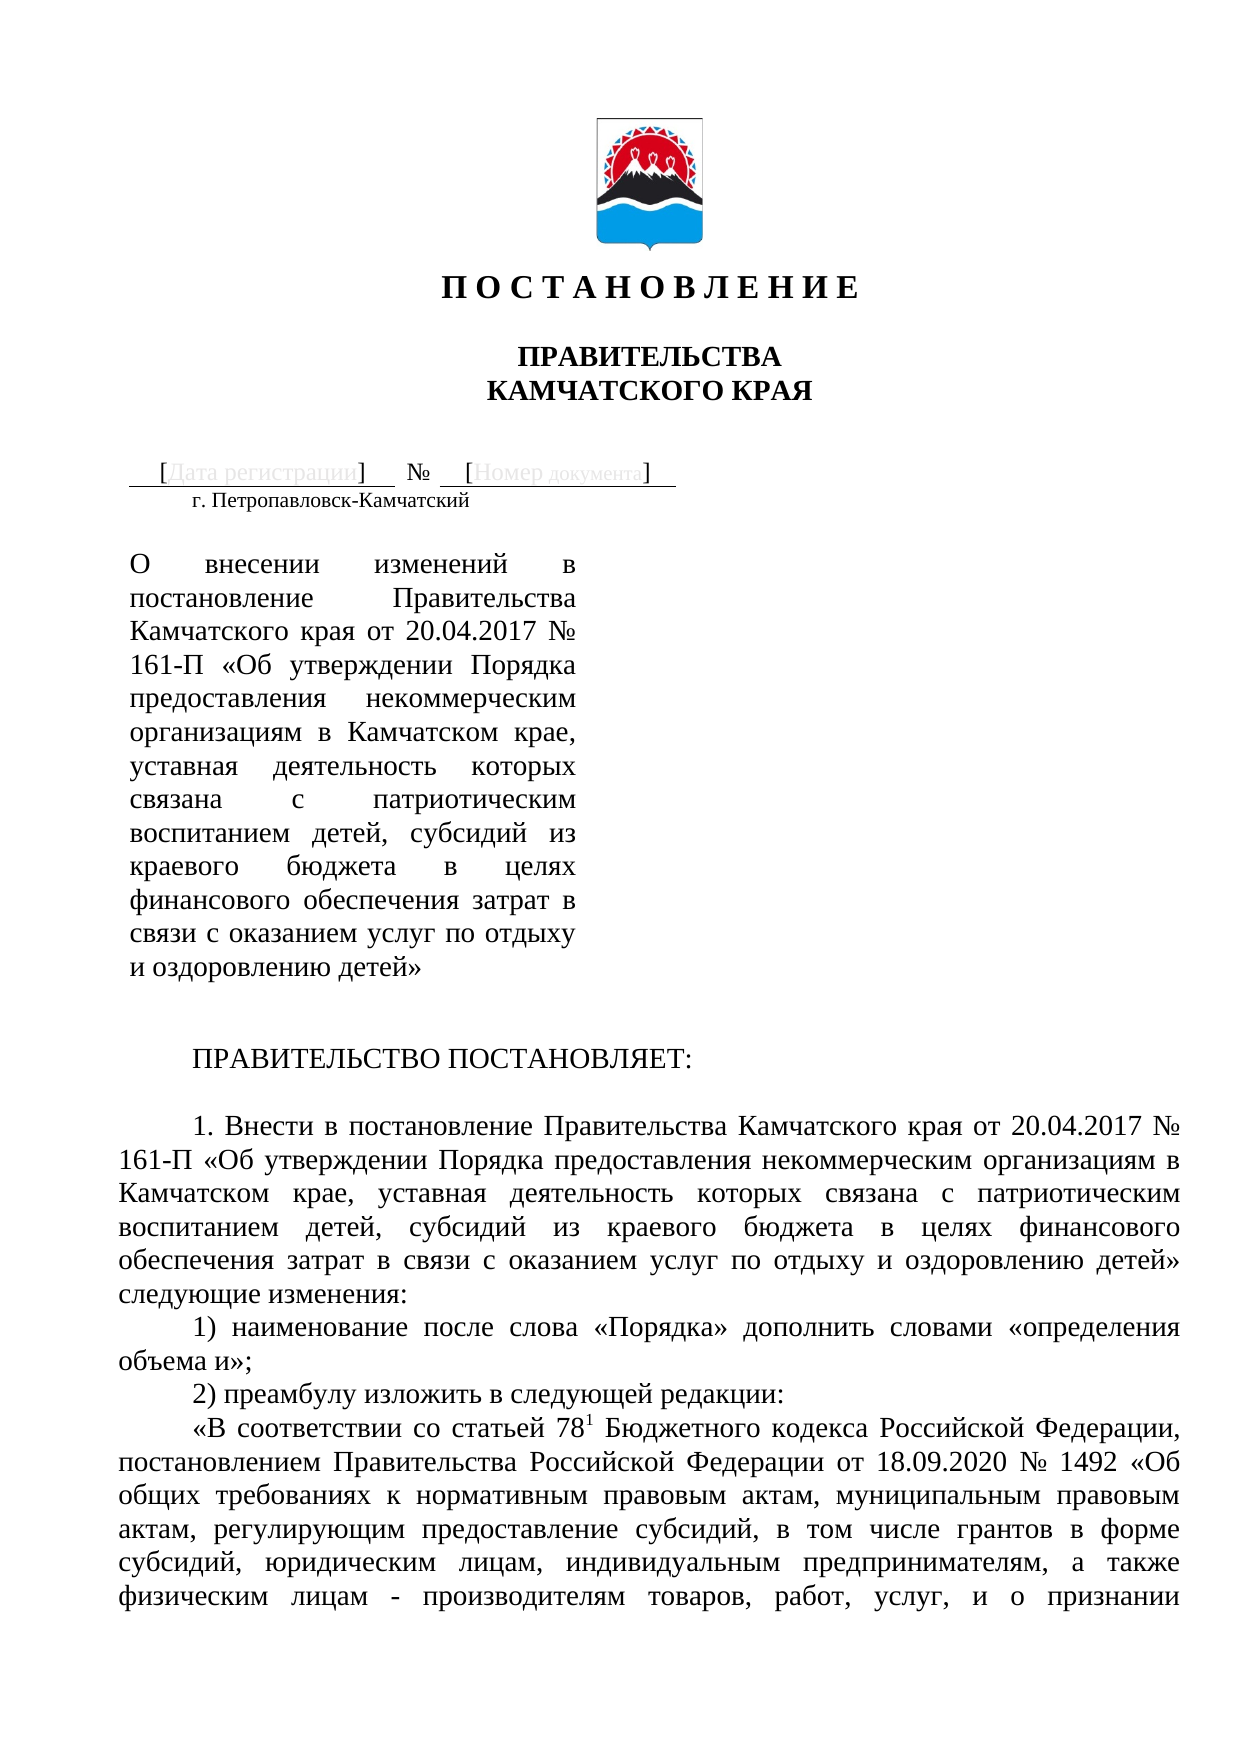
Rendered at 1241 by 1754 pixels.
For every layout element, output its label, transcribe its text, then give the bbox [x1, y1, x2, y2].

title КАМЧАТСКОГО КРАЯ [118, 373, 1181, 407]
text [118, 1410, 1181, 1611]
text 2) преамбулу изложить в следующей редакции: [118, 1377, 1181, 1410]
table_header № [395, 457, 439, 486]
title ПРАВИТЕЛЬСТВА [118, 339, 1181, 373]
text 1. Внести в постановление Правительства Камчатского края от 20.04.2017 № 161-П «Об утверждении Порядка предоставления некоммерческим организациям в Камчатском крае, уставная деятельность которых связана с патриотическим воспитанием детей, субсидий из краевого бюджета в целях финансового обеспечения затрат в связи с оказанием услуг по отдыху и оздоровлению детей» следующие изменения: [118, 1108, 1181, 1309]
text ПРАВИТЕЛЬСТВО ПОСТАНОВЛЯЕТ: [118, 1041, 1181, 1075]
title П О С Т А Н О В Л Е Н И Е [118, 268, 1181, 306]
table_header [Номер документа] [440, 457, 676, 486]
table_header О внесении изменений в постановление Правительства Камчатского края от 20.04.2017 № 161-П «Об утверждении Порядка предоставления некоммерческим организациям в Камчатском крае, уставная деятельность которых связана с патриотическим воспитанием детей, субсидий из краевого бюджета в целях финансового обеспечения затрат в связи с оказанием услуг по отдыху и оздоровлению детей» [118, 546, 588, 982]
text г. Петропавловск-Камчатский [118, 487, 1181, 530]
picture [596, 118, 703, 251]
text 1) наименование после слова «Порядка» дополнить словами «определения объема и»; [118, 1309, 1181, 1377]
table_header [Дата регистрации] [129, 457, 395, 486]
